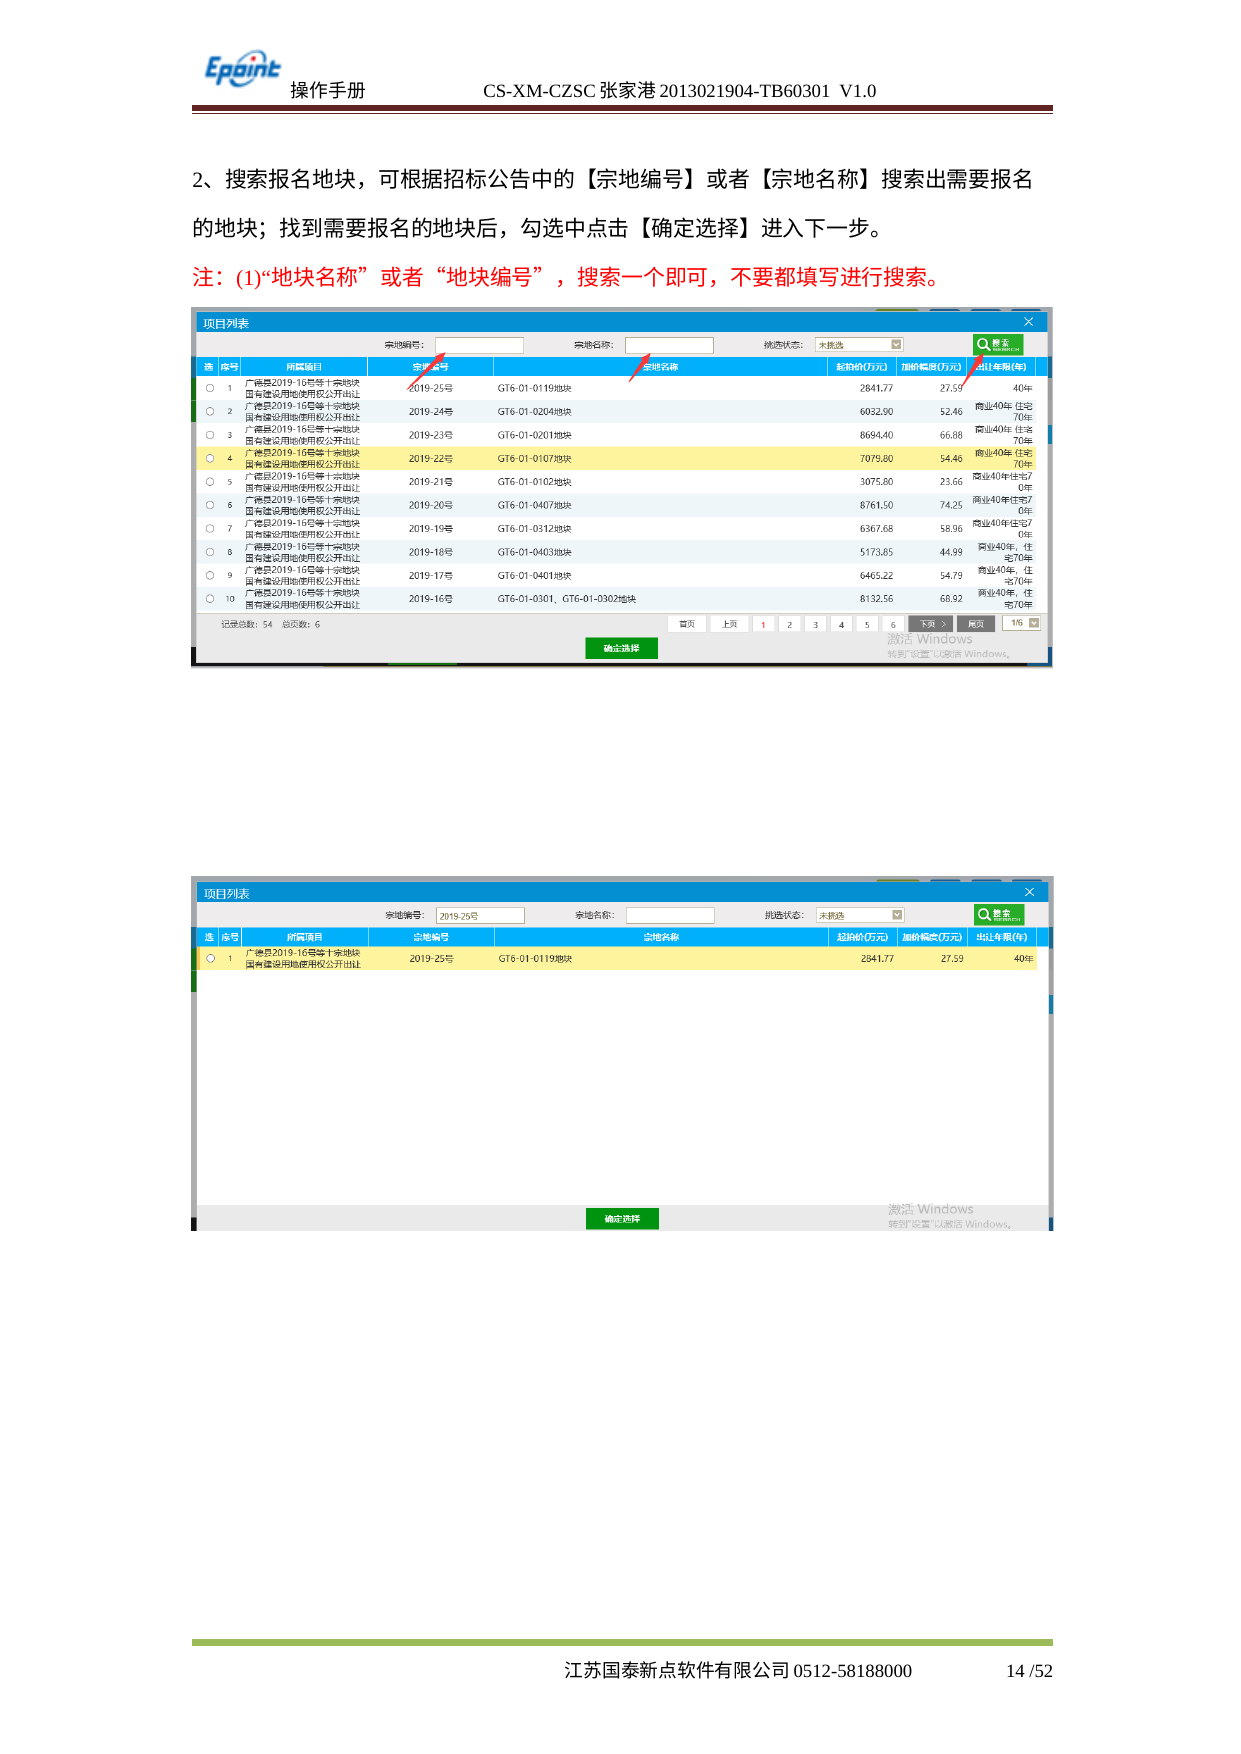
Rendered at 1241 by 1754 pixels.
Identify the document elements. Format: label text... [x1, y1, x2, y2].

list 注：(1)“地块名称”或者“地块编号”，搜索一个即可，不要都填写进行搜索。 [192, 259, 1053, 292]
list 搜索报名地块，可根据招标公告中的【宗地编号】或者【宗地名称】搜索出需要报名的地块；找到需要报名的地块后，勾选中点击【确定选择】进入下一步。 [192, 162, 1053, 243]
picture [191, 876, 1054, 1231]
picture [191, 47, 291, 98]
picture [191, 307, 1053, 669]
